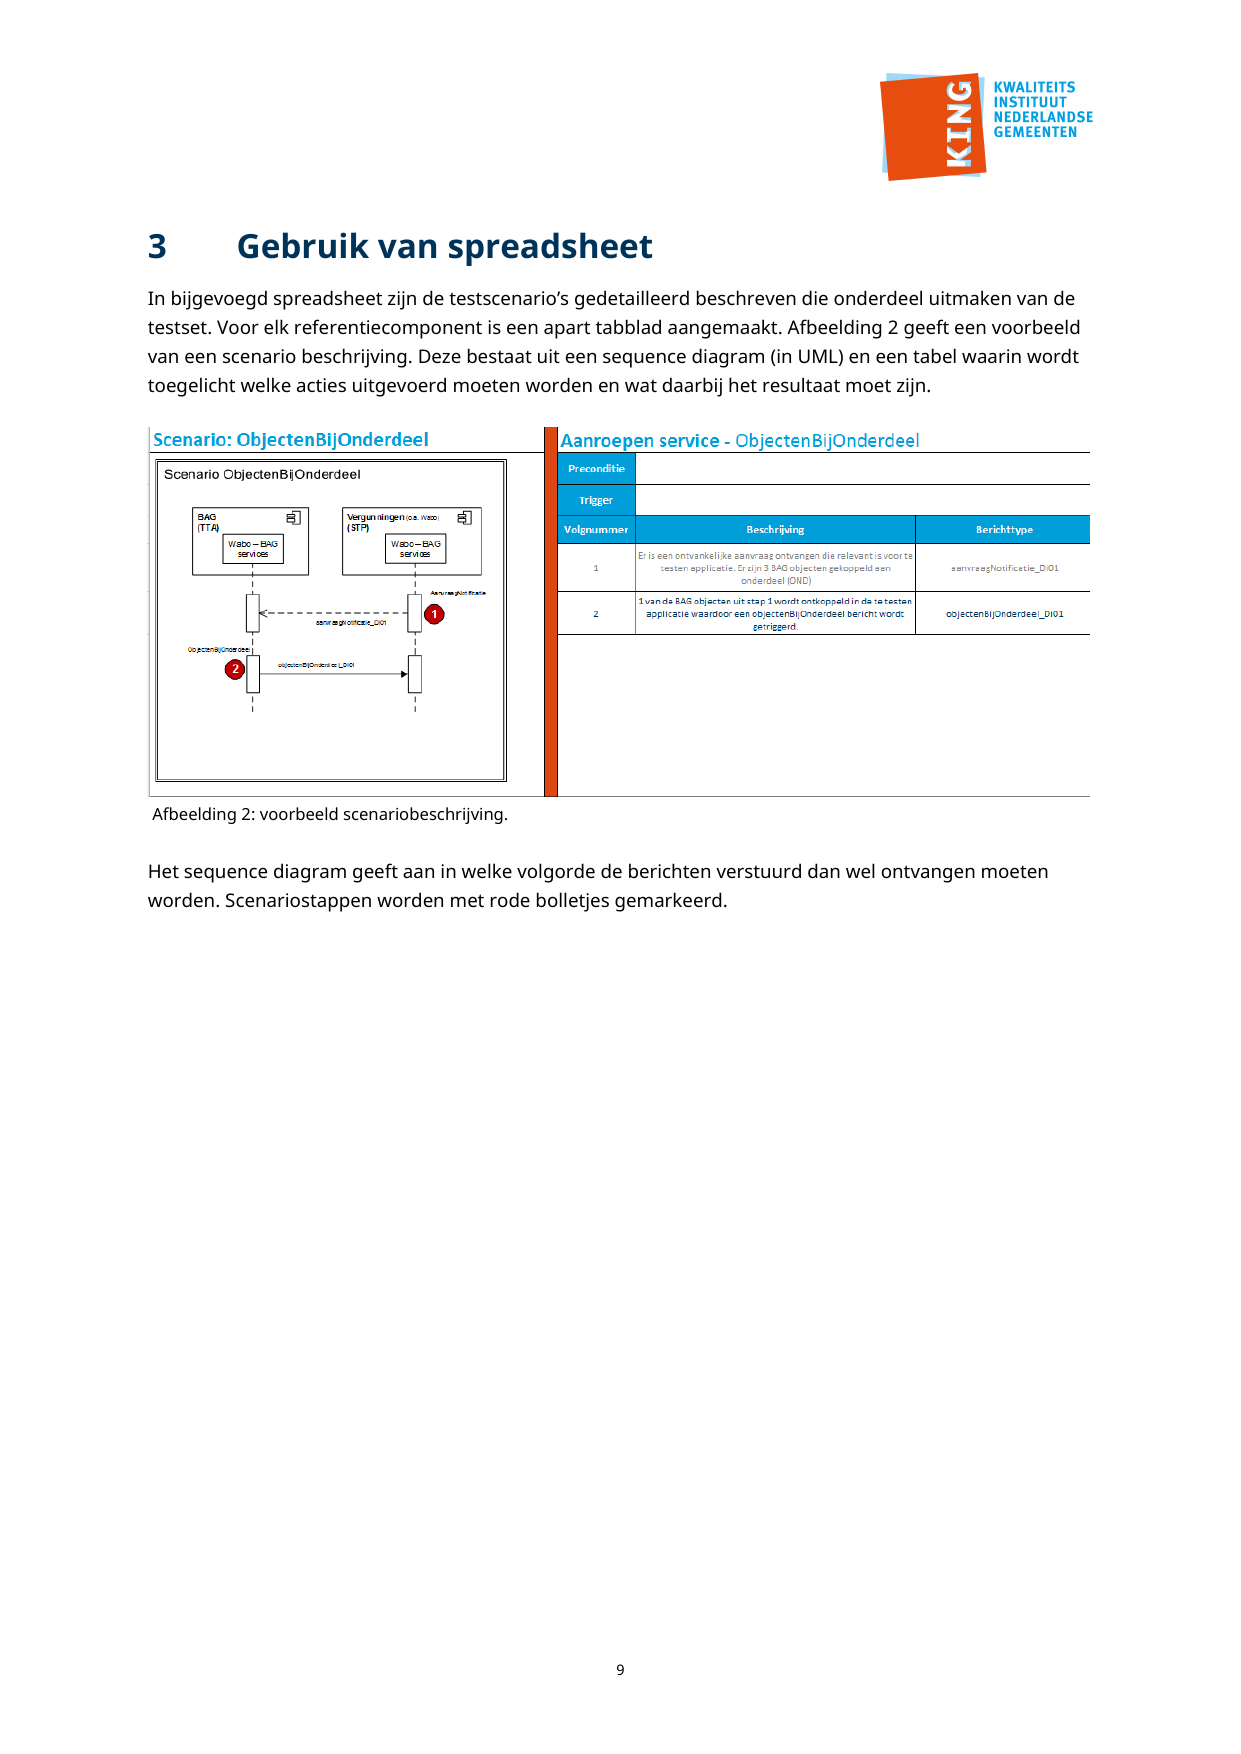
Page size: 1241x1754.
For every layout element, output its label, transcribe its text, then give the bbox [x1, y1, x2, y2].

picture [147, 427, 1090, 797]
text Afbeelding 2: voorbeeld scenariobeschrijving. [148, 796, 1092, 825]
text Het sequence diagram geeft aan in welke volgorde de berichten verstuurd dan wel ontvangen moeten worden. Scenariostappen worden met rode bolletjes gemarkeerd. [148, 854, 1092, 913]
text In bijgevoegd spreadsheet zijn de testscenario’s gedetailleerd beschreven die onderdeel uitmaken van de testset. Voor elk referentiecomponent is een apart tabblad aangemaakt. Afbeelding 2 geeft een voorbeeld van een scenario beschrijving. Deze bestaat uit een sequence diagram (in UML) en een tabel waarin wordt toegelicht welke acties uitgevoerd moeten worden en wat daarbij het resultaat moet zijn. [148, 282, 1092, 398]
subtitle Gebruik van spreadsheet [148, 217, 1092, 269]
picture [880, 73, 1093, 181]
